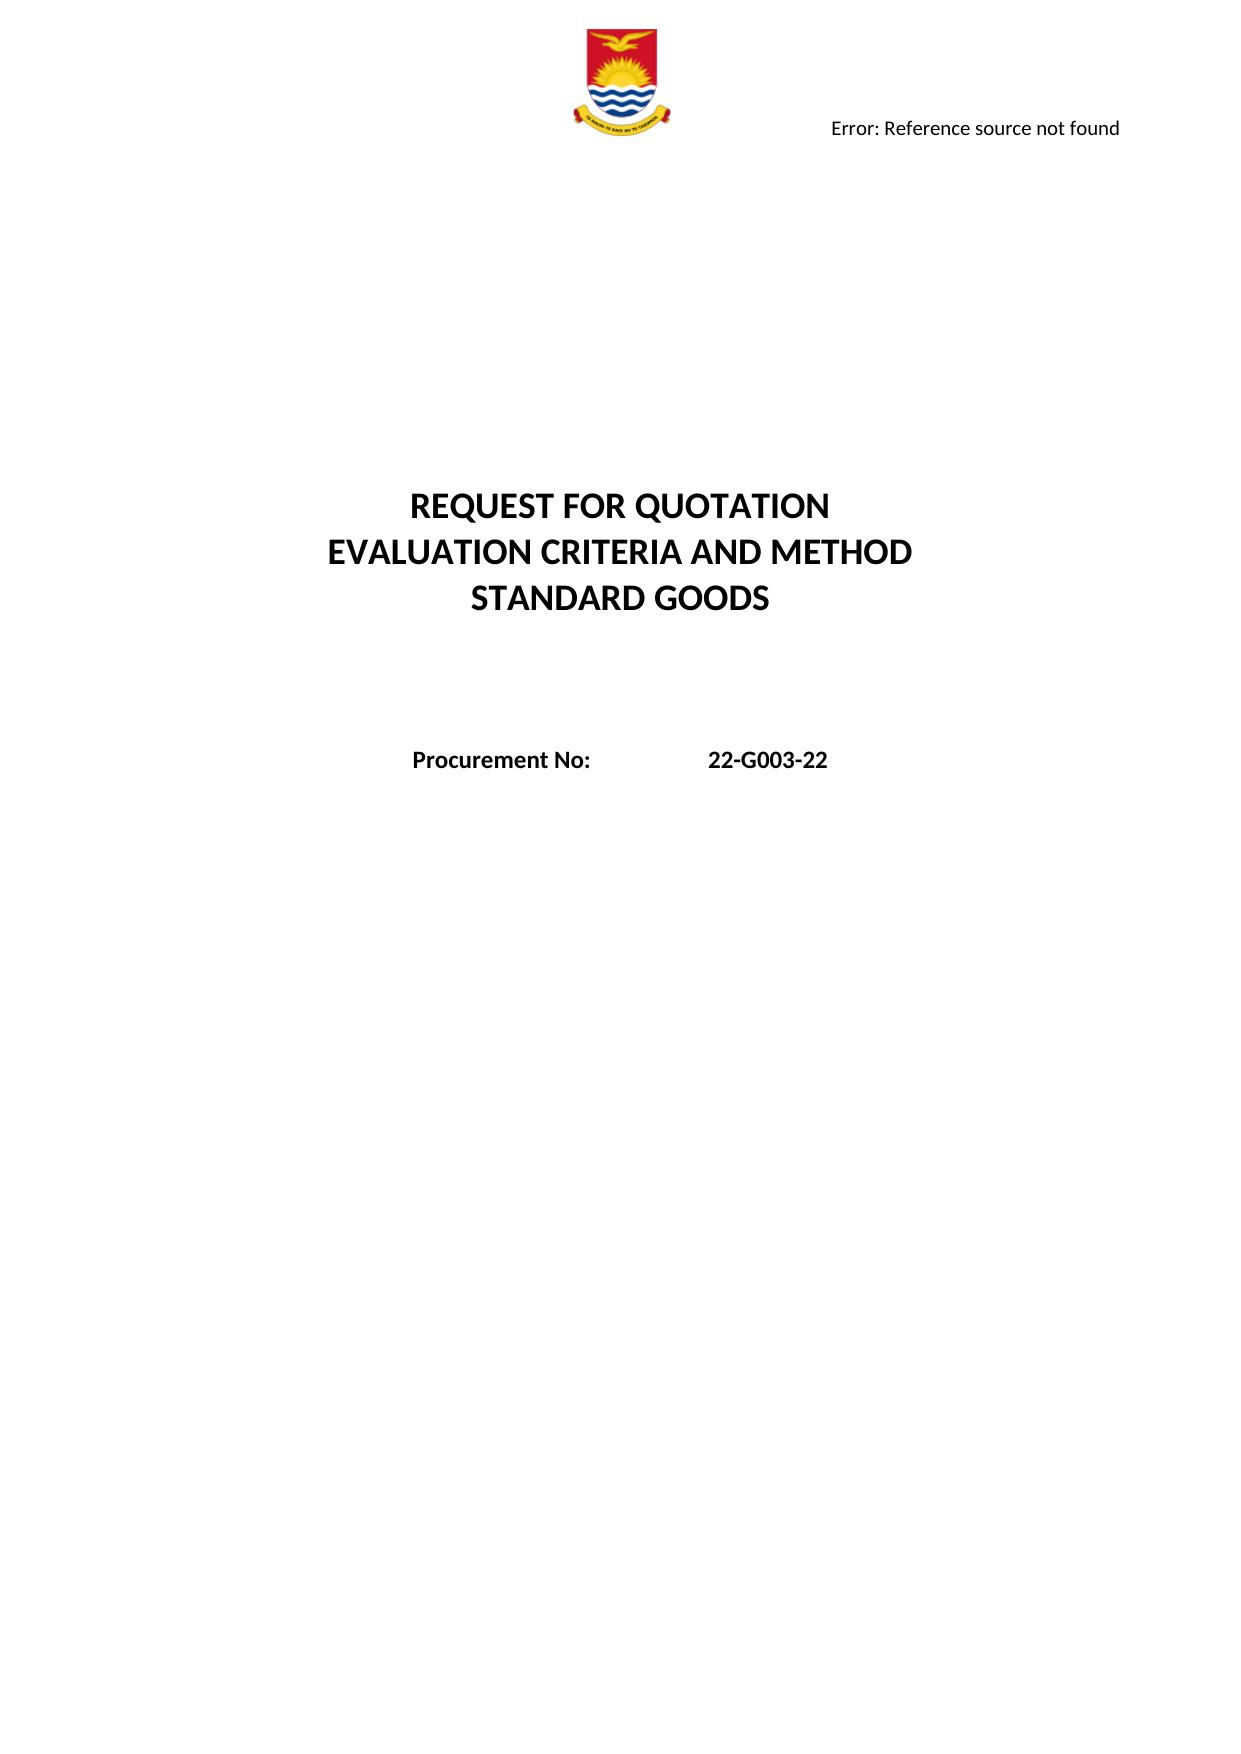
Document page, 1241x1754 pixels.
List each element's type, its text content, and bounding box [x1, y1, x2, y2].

subtitle REQUEST FOR QUOTATION EVALUATION CRITERIA AND METHOD STANDARD GOODS [120, 482, 1120, 619]
subtitle Procurement No: 22-G003-22 [120, 744, 1120, 775]
picture [573, 29, 671, 136]
